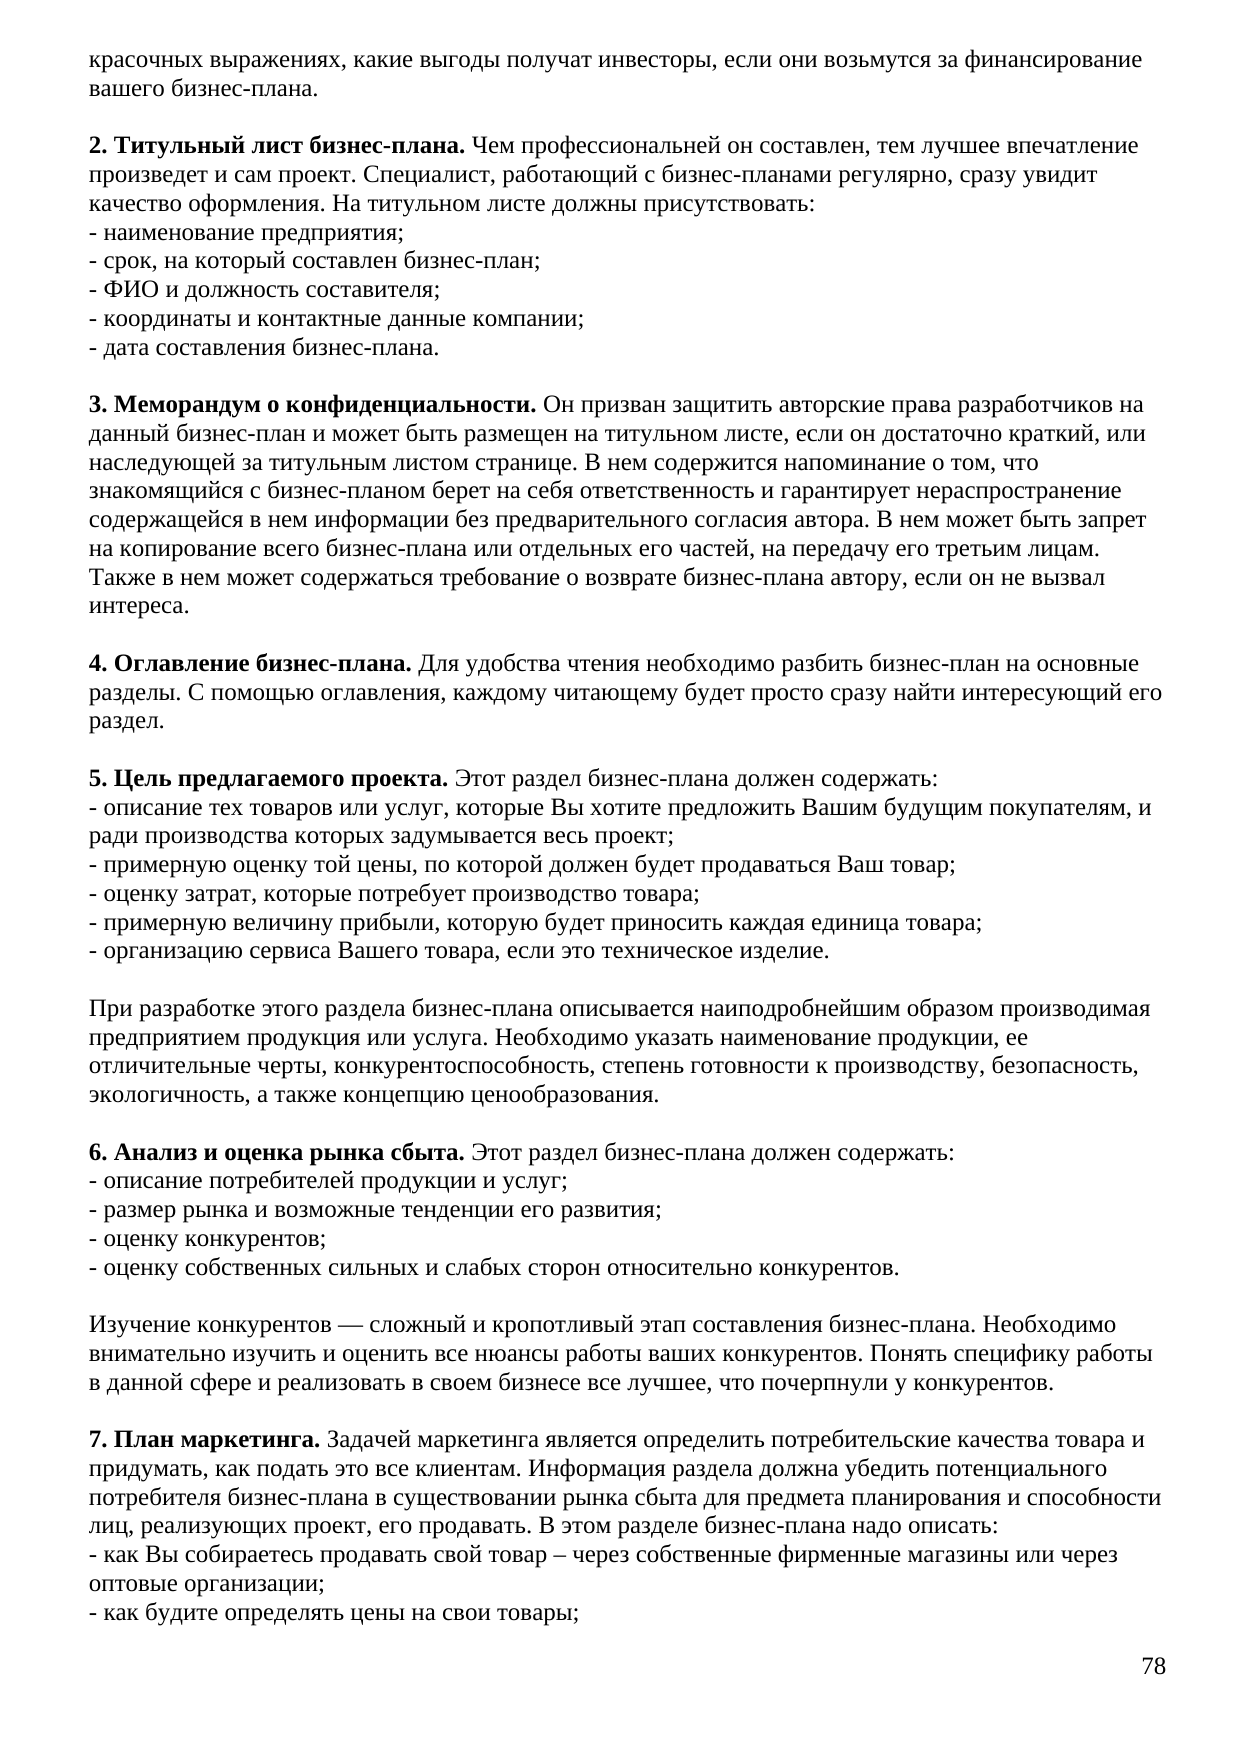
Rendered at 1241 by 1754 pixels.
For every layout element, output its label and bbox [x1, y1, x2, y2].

text [89, 44, 1166, 1626]
